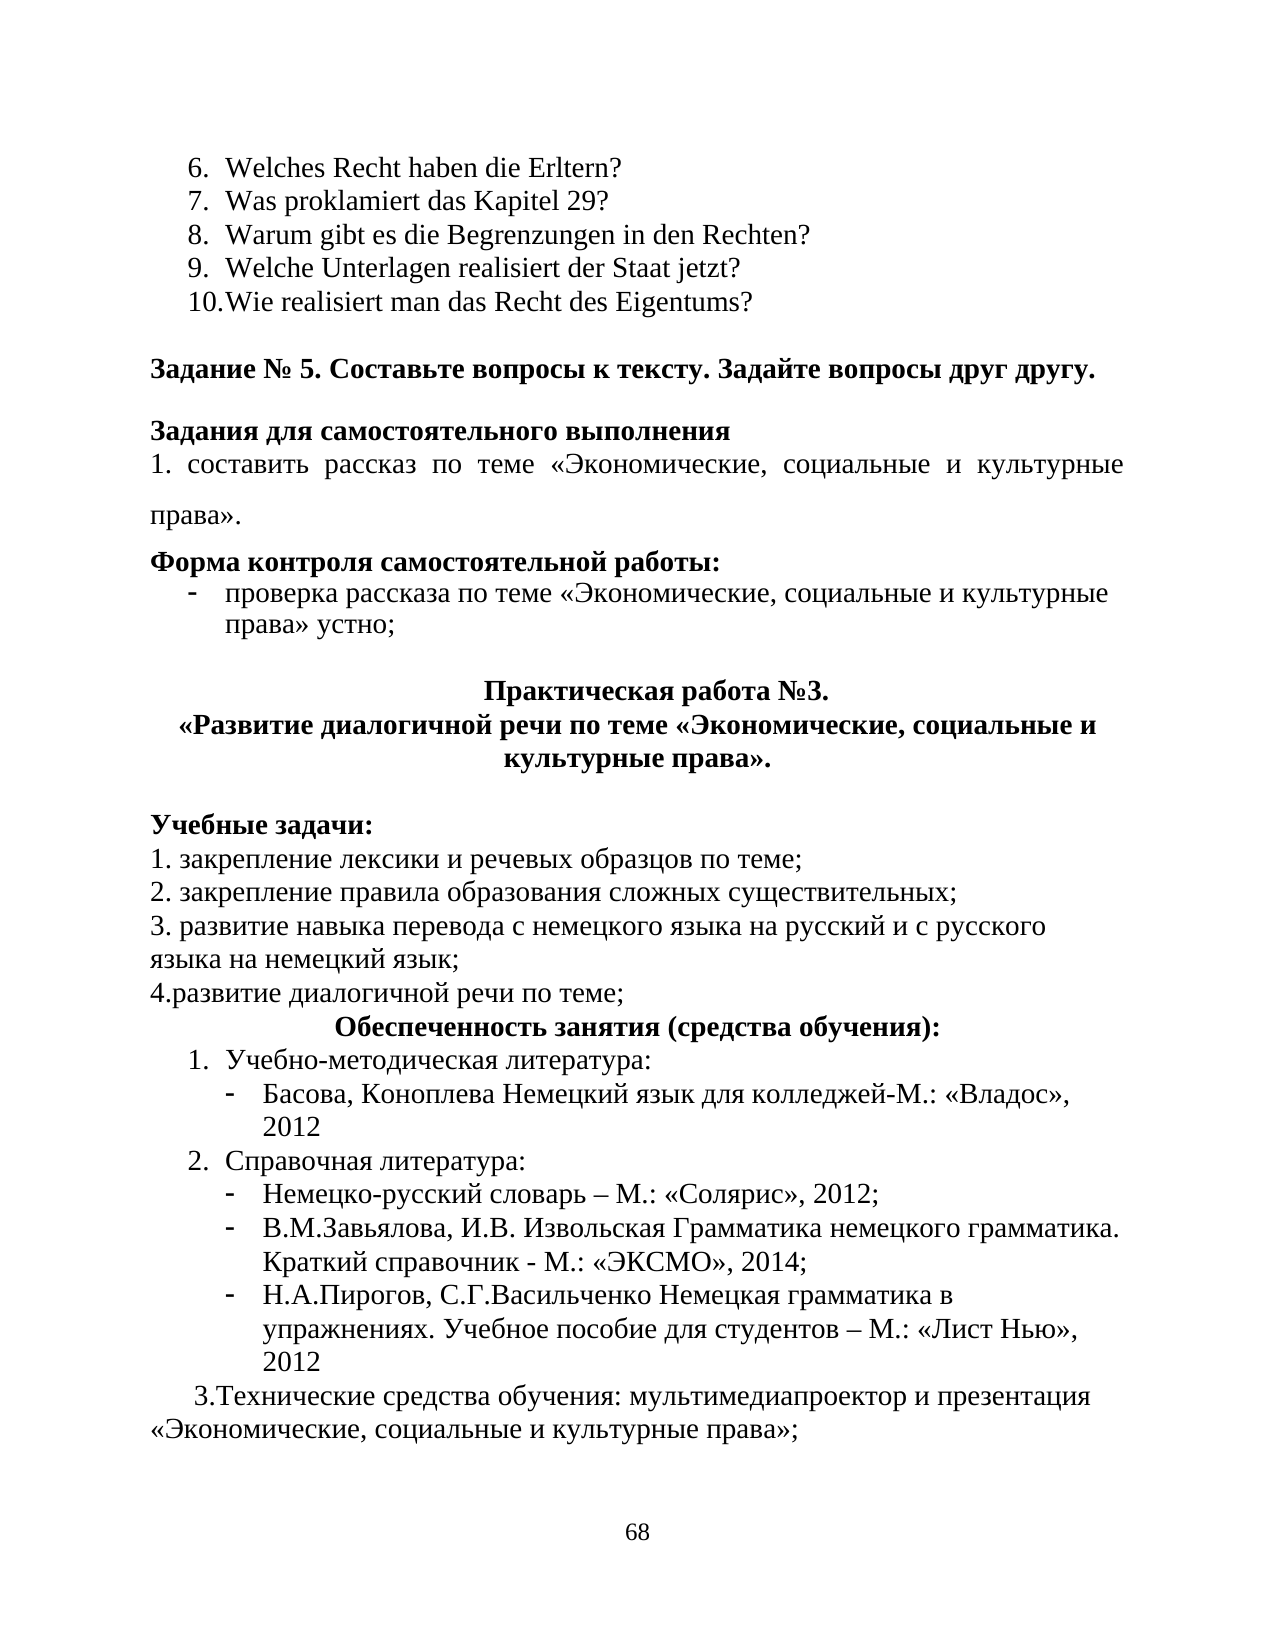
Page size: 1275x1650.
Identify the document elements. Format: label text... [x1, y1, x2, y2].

text Учебные задачи: [150, 807, 1125, 841]
list В.М.Завьялова, И.В. Извольская Грамматика немецкого грамматика. Краткий справочник - М.: «ЭКСМО», 2014; [225, 1210, 1125, 1277]
text 2. закрепление правила образования сложных существительных; [150, 874, 1125, 908]
list проверка рассказа по теме «Экономические, социальные и культурные права» устно; [187, 578, 1125, 640]
list Welches Recht haben die Erltern? [187, 150, 1125, 183]
list Warum gibt es die Begrenzungen in den Rechten? [187, 217, 1125, 251]
text 4.развитие диалогичной речи по теме; [150, 975, 1125, 1009]
list Н.А.Пирогов, С.Г.Васильченко Немецкая грамматика в упражнениях. Учебное пособие для студентов – М.: «Лист Нью», 2012 [225, 1277, 1125, 1378]
text 1. составить рассказ по теме «Экономические, социальные и культурные права». [150, 446, 1125, 530]
list Wie realisiert man das Recht des Eigentums? [187, 284, 1125, 318]
text Обеспеченность занятия (средства обучения): [150, 1009, 1125, 1042]
list Справочная литература: [187, 1143, 1125, 1177]
list Немецко-русский словарь – М.: «Солярис», 2012; [225, 1177, 1125, 1210]
list Басова, Коноплева Немецкий язык для колледжей-М.: «Владос», 2012 [225, 1076, 1125, 1143]
text «Развитие диалогичной речи по теме «Экономические, социальные и культурные права». [150, 707, 1125, 774]
text 3.Технические средства обучения: мультимедиапроектор и презентация «Экономические, социальные и культурные права»; [150, 1378, 1125, 1445]
list Учебно-методическая литература: [187, 1042, 1125, 1076]
text 1. закрепление лексики и речевых образцов по теме; [150, 841, 1125, 874]
text 3. развитие навыка перевода с немецкого языка на русский и с русского языка на немецкий язык; [150, 908, 1125, 975]
list Welche Unterlagen realisiert der Staat jetzt? [187, 251, 1125, 284]
text Задания для самостоятельного выполнения [150, 416, 1125, 446]
text Задание № 5. Составьте вопросы к тексту. Задайте вопросы друг другу. [150, 351, 1125, 385]
list Was proklamiert das Kapitel 29? [187, 183, 1125, 217]
text Форма контроля самостоятельной работы: [150, 547, 1125, 578]
text Практическая работа №3. [187, 673, 1125, 707]
